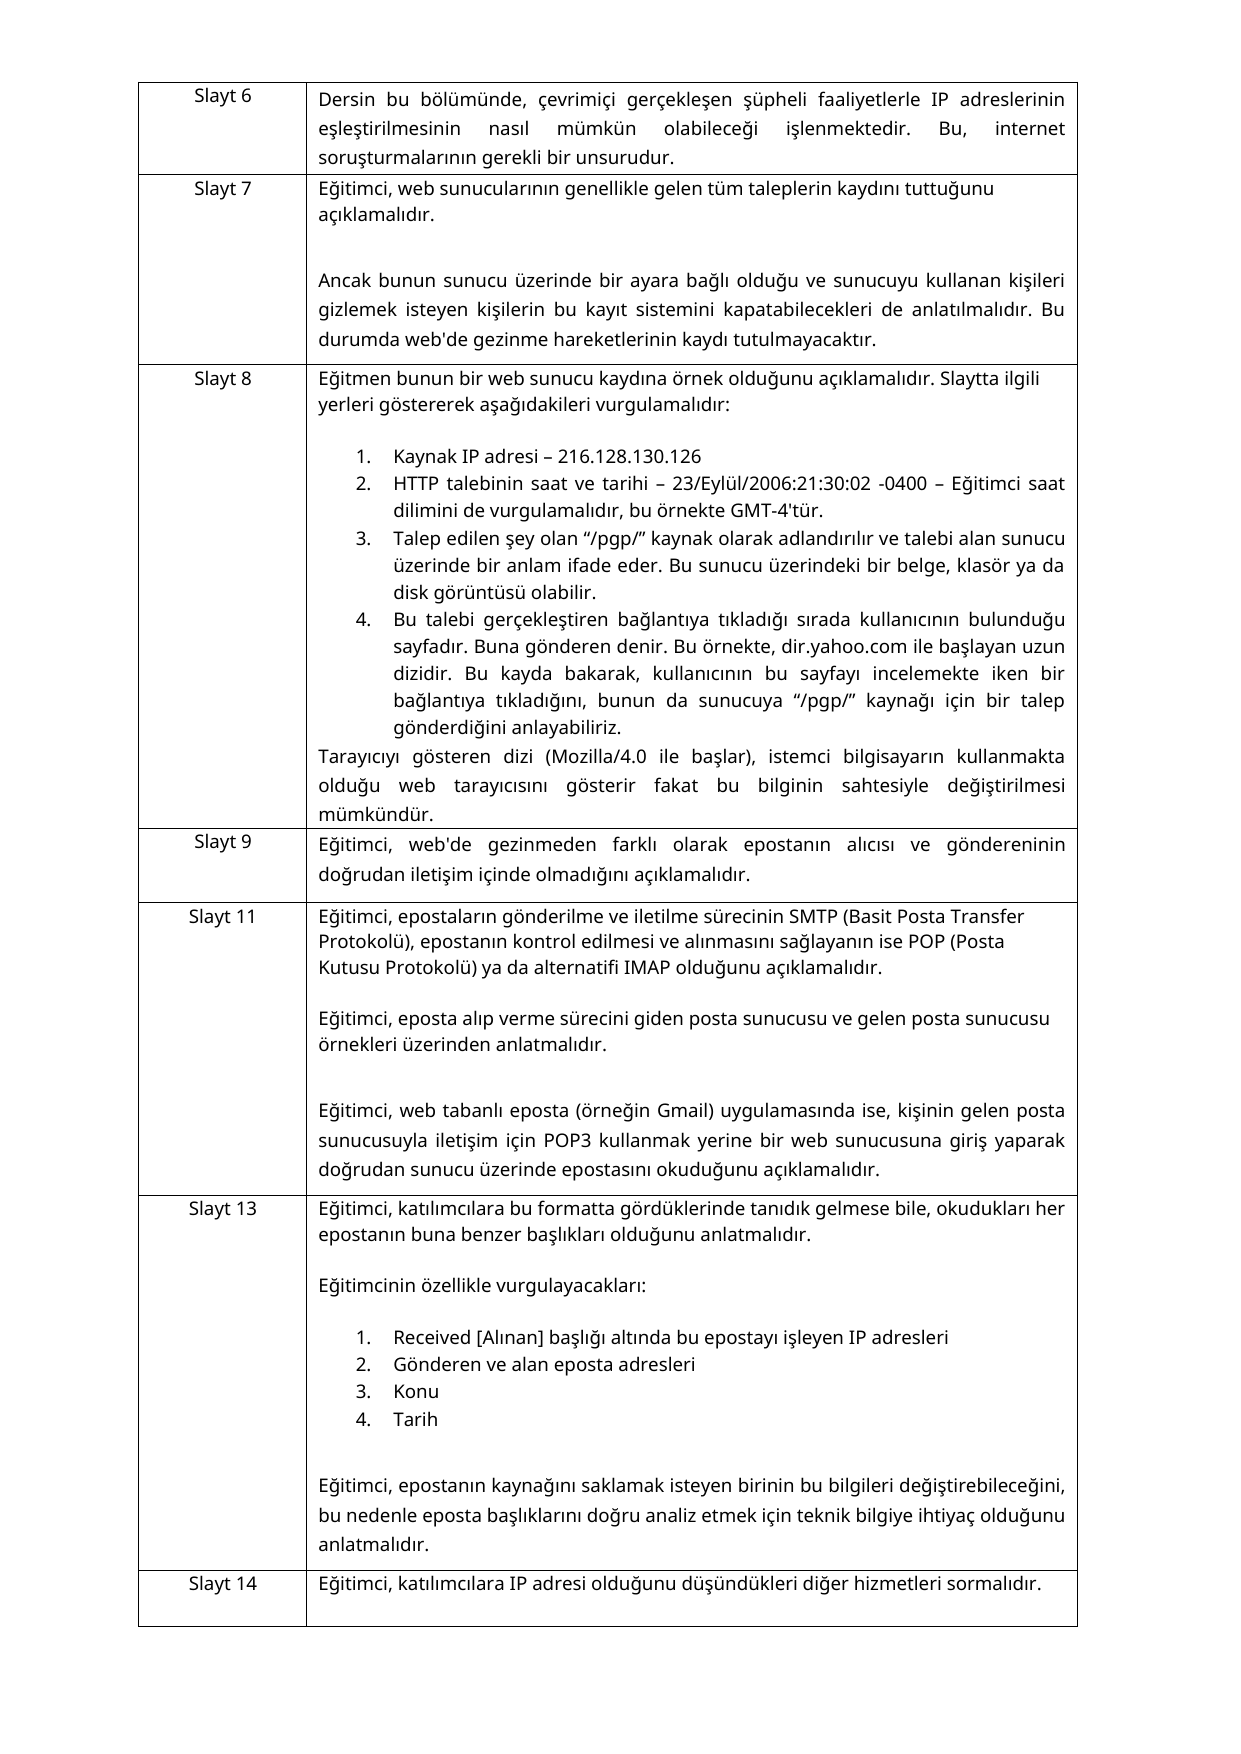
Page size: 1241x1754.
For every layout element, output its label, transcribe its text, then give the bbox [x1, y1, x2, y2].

table_cell Slayt 6 [139, 83, 306, 174]
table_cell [307, 1571, 1077, 1626]
table_cell Eğitimci, web sunucularının genellikle gelen tüm taleplerin kaydını tuttuğunu açıklamalıdır. Ancak bunun sunucu üzerinde bir ayara bağlı olduğu ve sunucuyu kullanan kişileri gizlemek isteyen kişilerin bu kayıt sistemini kapatabilecekleri de anlatılmalıdır. Bu durumda web'de gezinme hareketlerinin kaydı tutulmayacaktır. [307, 175, 1077, 364]
table_cell Eğitmen bunun bir web sunucu kaydına örnek olduğunu açıklamalıdır. Slaytta ilgili yerleri göstererek aşağıdakileri vurgulamalıdır: Kaynak IP adresi – 216.128.130.126 HTTP talebinin saat ve tarihi – 23/Eylül/2006:21:30:02 -0400 – Eğitimci saat dilimini de vurgulamalıdır, bu örnekte GMT-4'tür. Talep edilen şey olan “/pgp/” kaynak olarak adlandırılır ve talebi alan sunucu üzerinde bir anlam ifade eder. Bu sunucu üzerindeki bir belge, klasör ya da disk görüntüsü olabilir. Bu talebi gerçekleştiren bağlantıya tıkladığı sırada kullanıcının bulunduğu sayfadır. Buna gönderen denir. Bu örnekte, dir.yahoo.com ile başlayan uzun dizidir. Bu kayda bakarak, kullanıcının bu sayfayı incelemekte iken bir bağlantıya tıkladığını, bunun da sunucuya “/pgp/” kaynağı için bir talep gönderdiğini anlayabiliriz. Tarayıcıyı gösteren dizi (Mozilla/4.0 ile başlar), istemci bilgisayarın kullanmakta olduğu web tarayıcısını gösterir fakat bu bilginin sahtesiyle değiştirilmesi mümkündür. [307, 365, 1077, 827]
table_cell Slayt 7 [139, 175, 306, 364]
table_cell Eğitimci, web'de gezinmeden farklı olarak epostanın alıcısı ve göndereninin doğrudan iletişim içinde olmadığını açıklamalıdır. [307, 829, 1077, 902]
table_cell Dersin bu bölümünde, çevrimiçi gerçekleşen şüpheli faaliyetlerle IP adreslerinin eşleştirilmesinin nasıl mümkün olabileceği işlenmektedir. Bu, internet soruşturmalarının gerekli bir unsurudur. [307, 83, 1077, 174]
table_cell Slayt 9 [139, 829, 306, 902]
table_cell Eğitimci, epostaların gönderilme ve iletilme sürecinin SMTP (Basit Posta Transfer Protokolü), epostanın kontrol edilmesi ve alınmasını sağlayanın ise POP (Posta Kutusu Protokolü) ya da alternatifi IMAP olduğunu açıklamalıdır. Eğitimci, eposta alıp verme sürecini giden posta sunucusu ve gelen posta sunucusu örnekleri üzerinden anlatmalıdır. Eğitimci, web tabanlı eposta (örneğin Gmail) uygulamasında ise, kişinin gelen posta sunucusuyla iletişim için POP3 kullanmak yerine bir web sunucusuna giriş yaparak doğrudan sunucu üzerinde epostasını okuduğunu açıklamalıdır. [307, 903, 1077, 1194]
table_cell Slayt 14 [139, 1571, 306, 1626]
table_cell Slayt 8 [139, 365, 306, 827]
table_cell Slayt 13 [139, 1196, 306, 1569]
table_cell Eğitimci, katılımcılara bu formatta gördüklerinde tanıdık gelmese bile, okudukları her epostanın buna benzer başlıkları olduğunu anlatmalıdır. Eğitimcinin özellikle vurgulayacakları: Received [Alınan] başlığı altında bu epostayı işleyen IP adresleri Gönderen ve alan eposta adresleri Konu Tarih Eğitimci, epostanın kaynağını saklamak isteyen birinin bu bilgileri değiştirebileceğini, bu nedenle eposta başlıklarını doğru analiz etmek için teknik bilgiye ihtiyaç olduğunu anlatmalıdır. [307, 1196, 1077, 1569]
table_cell Slayt 11 [139, 903, 306, 1194]
